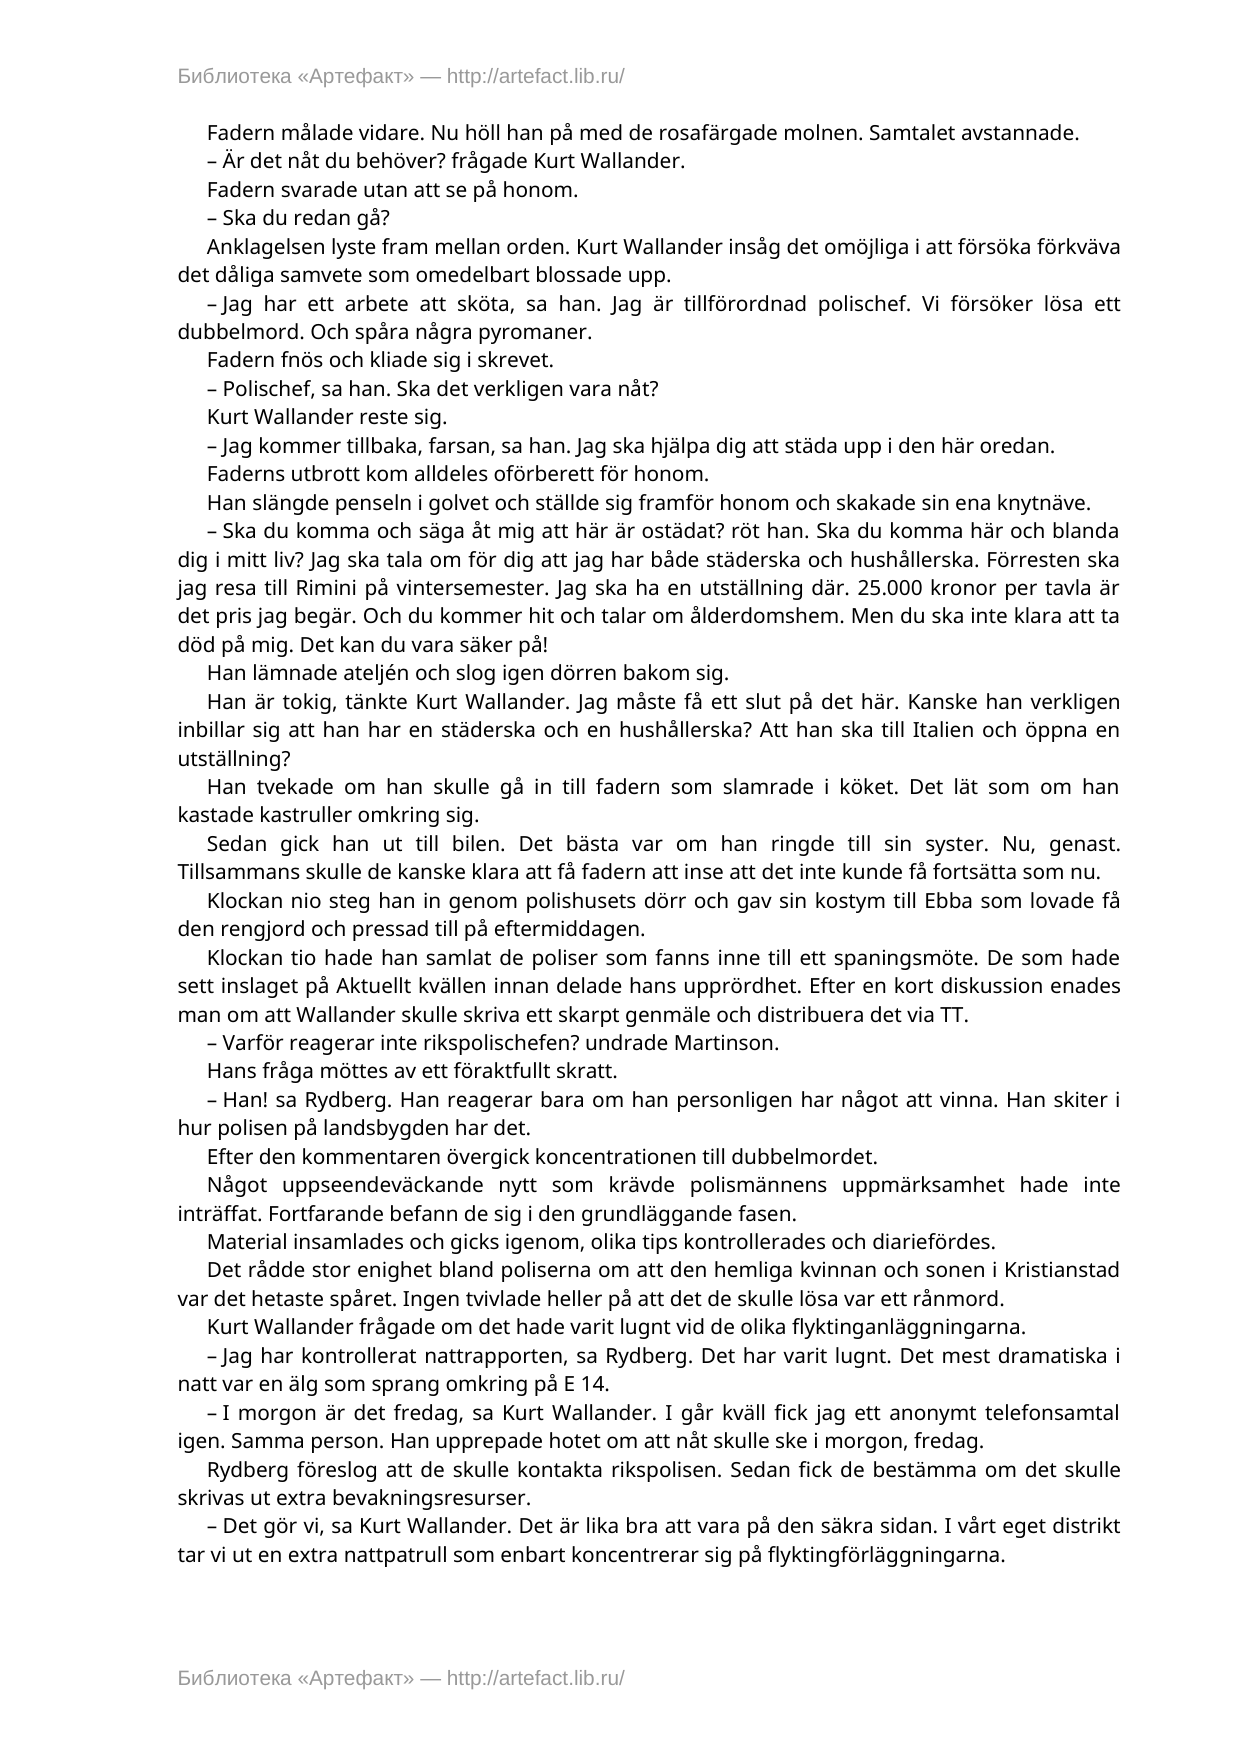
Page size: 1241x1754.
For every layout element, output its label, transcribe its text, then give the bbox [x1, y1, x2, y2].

text Fadern målade vidare. Nu höll han på med de rosafärgade molnen. Samtalet avstannade. [177, 118, 1122, 147]
text – Jag har ett arbete att sköta, sa han. Jag är tillförordnad polischef. Vi försöker lösa ett dubbelmord. Och spåra några pyromaner. [177, 289, 1122, 346]
text – Jag kommer tillbaka, farsan, sa han. Jag ska hjälpa dig att städa upp i den här oredan. [177, 431, 1122, 459]
text – Han! sa Rydberg. Han reagerar bara om han personligen har något att vinna. Han skiter i hur polisen på landsbygden har det. [177, 1085, 1122, 1142]
text Han lämnade ateljén och slog igen dörren bakom sig. [177, 658, 1122, 687]
text Något uppseendeväckande nytt som krävde polismännens uppmärksamhet hade inte inträffat. Fortfarande befann de sig i den grundläggande fasen. [177, 1170, 1122, 1227]
text Klockan tio hade han samlat de poliser som fanns inne till ett spaningsmöte. De som hade sett inslaget på Aktuellt kvällen innan delade hans upprördhet. Efter en kort diskussion enades man om att Wallander skulle skriva ett skarpt genmäle och distribuera det via TT. [177, 943, 1122, 1028]
text Hans fråga möttes av ett föraktfullt skratt. [177, 1057, 1122, 1085]
text Fadern fnös och kliade sig i skrevet. [177, 346, 1122, 374]
text Fadern svarade utan att se på honom. [177, 175, 1122, 203]
text Material insamlades och gicks igenom, olika tips kontrollerades och diariefördes. [177, 1227, 1122, 1256]
text Sedan gick han ut till bilen. Det bästa var om han ringde till sin syster. Nu, genast. Tillsammans skulle de kanske klara att få fadern att inse att det inte kunde få fortsätta som nu. [177, 829, 1122, 886]
text – Varför reagerar inte rikspolischefen? undrade Martinson. [177, 1028, 1122, 1057]
text Det rådde stor enighet bland poliserna om att den hemliga kvinnan och sonen i Kristianstad var det hetaste spåret. Ingen tvivlade heller på att det de skulle lösa var ett rånmord. [177, 1256, 1122, 1312]
text Kurt Wallander reste sig. [177, 402, 1122, 431]
text – Ska du redan gå? [177, 203, 1122, 232]
text – Det gör vi, sa Kurt Wallander. Det är lika bra att vara på den säkra sidan. I vårt eget distrikt tar vi ut en extra nattpatrull som enbart koncentrerar sig på flyktingförläggningarna. [177, 1512, 1122, 1568]
text Han är tokig, tänkte Kurt Wallander. Jag måste få ett slut på det här. Kanske han verkligen inbillar sig att han har en städerska och en hushållerska? Att han ska till Italien och öppna en utställning? [177, 687, 1122, 772]
text – I morgon är det fredag, sa Kurt Wallander. I går kväll fick jag ett anonymt telefonsamtal igen. Samma person. Han upprepade hotet om att nåt skulle ske i morgon, fredag. [177, 1398, 1122, 1455]
text – Polischef, sa han. Ska det verkligen vara nåt? [177, 374, 1122, 402]
text Kurt Wallander frågade om det hade varit lugnt vid de olika flyktinganläggningarna. [177, 1312, 1122, 1341]
text Klockan nio steg han in genom polishusets dörr och gav sin kostym till Ebba som lovade få den rengjord och pressad till på eftermiddagen. [177, 886, 1122, 943]
text Faderns utbrott kom alldeles oförberett för honom. [177, 459, 1122, 488]
text – Ska du komma och säga åt mig att här är ostädat? röt han. Ska du komma här och blanda dig i mitt liv? Jag ska tala om för dig att jag har både städerska och hushållerska. Förresten ska jag resa till Rimini på vintersemester. Jag ska ha en utställning där. 25.000 kronor per tavla är det pris jag begär. Och du kommer hit och talar om ålderdomshem. Men du ska inte klara att ta död på mig. Det kan du vara säker på! [177, 516, 1122, 658]
text – Är det nåt du behöver? frågade Kurt Wallander. [177, 147, 1122, 175]
text Anklagelsen lyste fram mellan orden. Kurt Wallander insåg det omöjliga i att försöka förkväva det dåliga samvete som omedelbart blossade upp. [177, 232, 1122, 289]
text Han slängde penseln i golvet och ställde sig framför honom och skakade sin ena knytnäve. [177, 488, 1122, 516]
text – Jag har kontrollerat nattrapporten, sa Rydberg. Det har varit lugnt. Det mest dramatiska i natt var en älg som sprang omkring på E 14. [177, 1341, 1122, 1398]
text Han tvekade om han skulle gå in till fadern som slamrade i köket. Det lät som om han kastade kastruller omkring sig. [177, 772, 1122, 829]
text Rydberg föreslog att de skulle kontakta rikspolisen. Sedan fick de bestämma om det skulle skrivas ut extra bevakningsresurser. [177, 1455, 1122, 1512]
text Efter den kommentaren övergick koncentrationen till dubbelmordet. [177, 1142, 1122, 1170]
